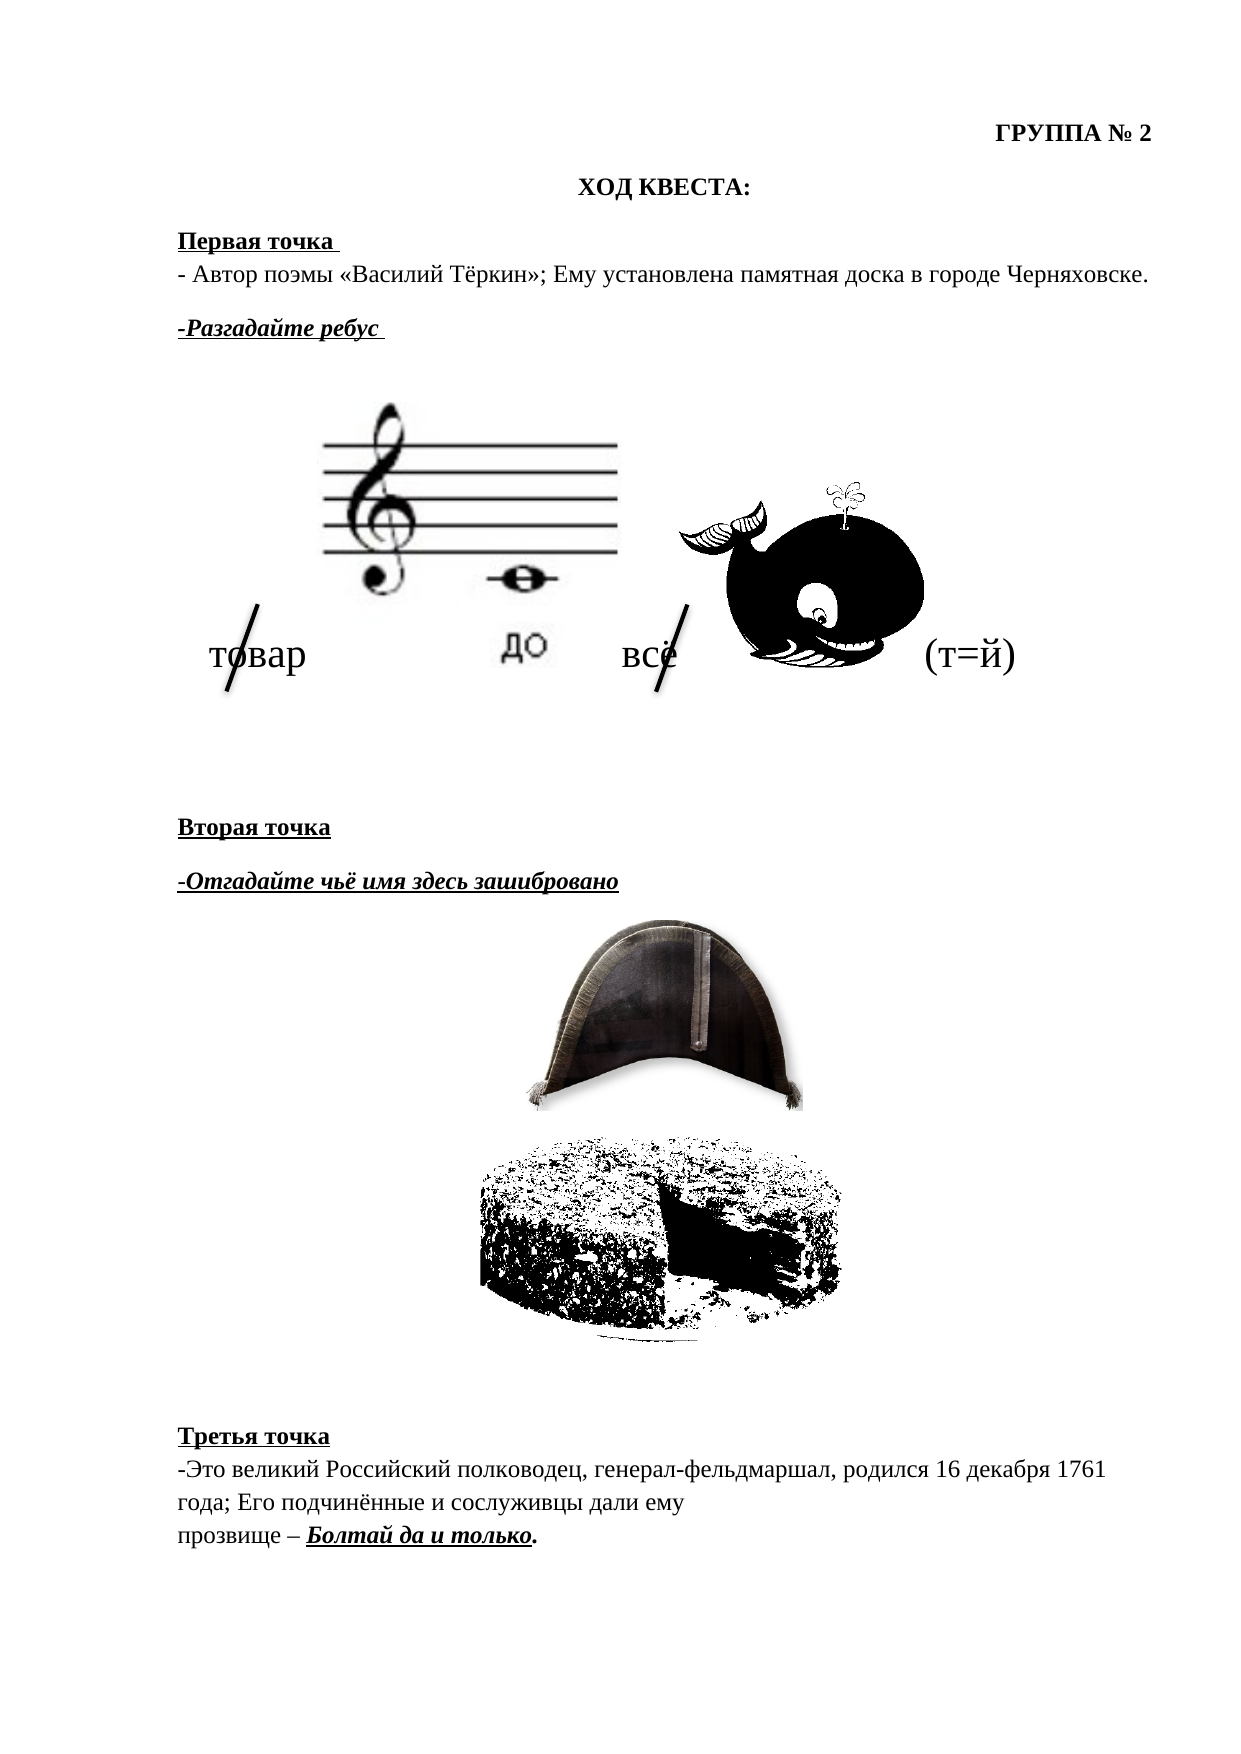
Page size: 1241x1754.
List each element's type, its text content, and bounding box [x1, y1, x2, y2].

picture [526, 920, 803, 1111]
text -Разгадайте ребус [177, 313, 1152, 341]
text ГРУППА № 2 [177, 118, 1152, 147]
text -Отгадайте чьё имя здесь зашибровано [177, 866, 1152, 895]
text Вторая точка [177, 812, 1152, 841]
text Первая точка - Автор поэмы «Василий Тёркин»; Ему установлена памятная доска в городе Черняховске. [177, 226, 1152, 288]
picture [316, 402, 622, 668]
text ХОД КВЕСТА: [177, 172, 1152, 201]
text Третья точка -Это великий Российский полководец, генерал-фельдмаршал, родился 16 декабря 1761 года; Его подчинённые и сослуживцы дали ему прозвище – Болтай да и только. [177, 1421, 1152, 1549]
